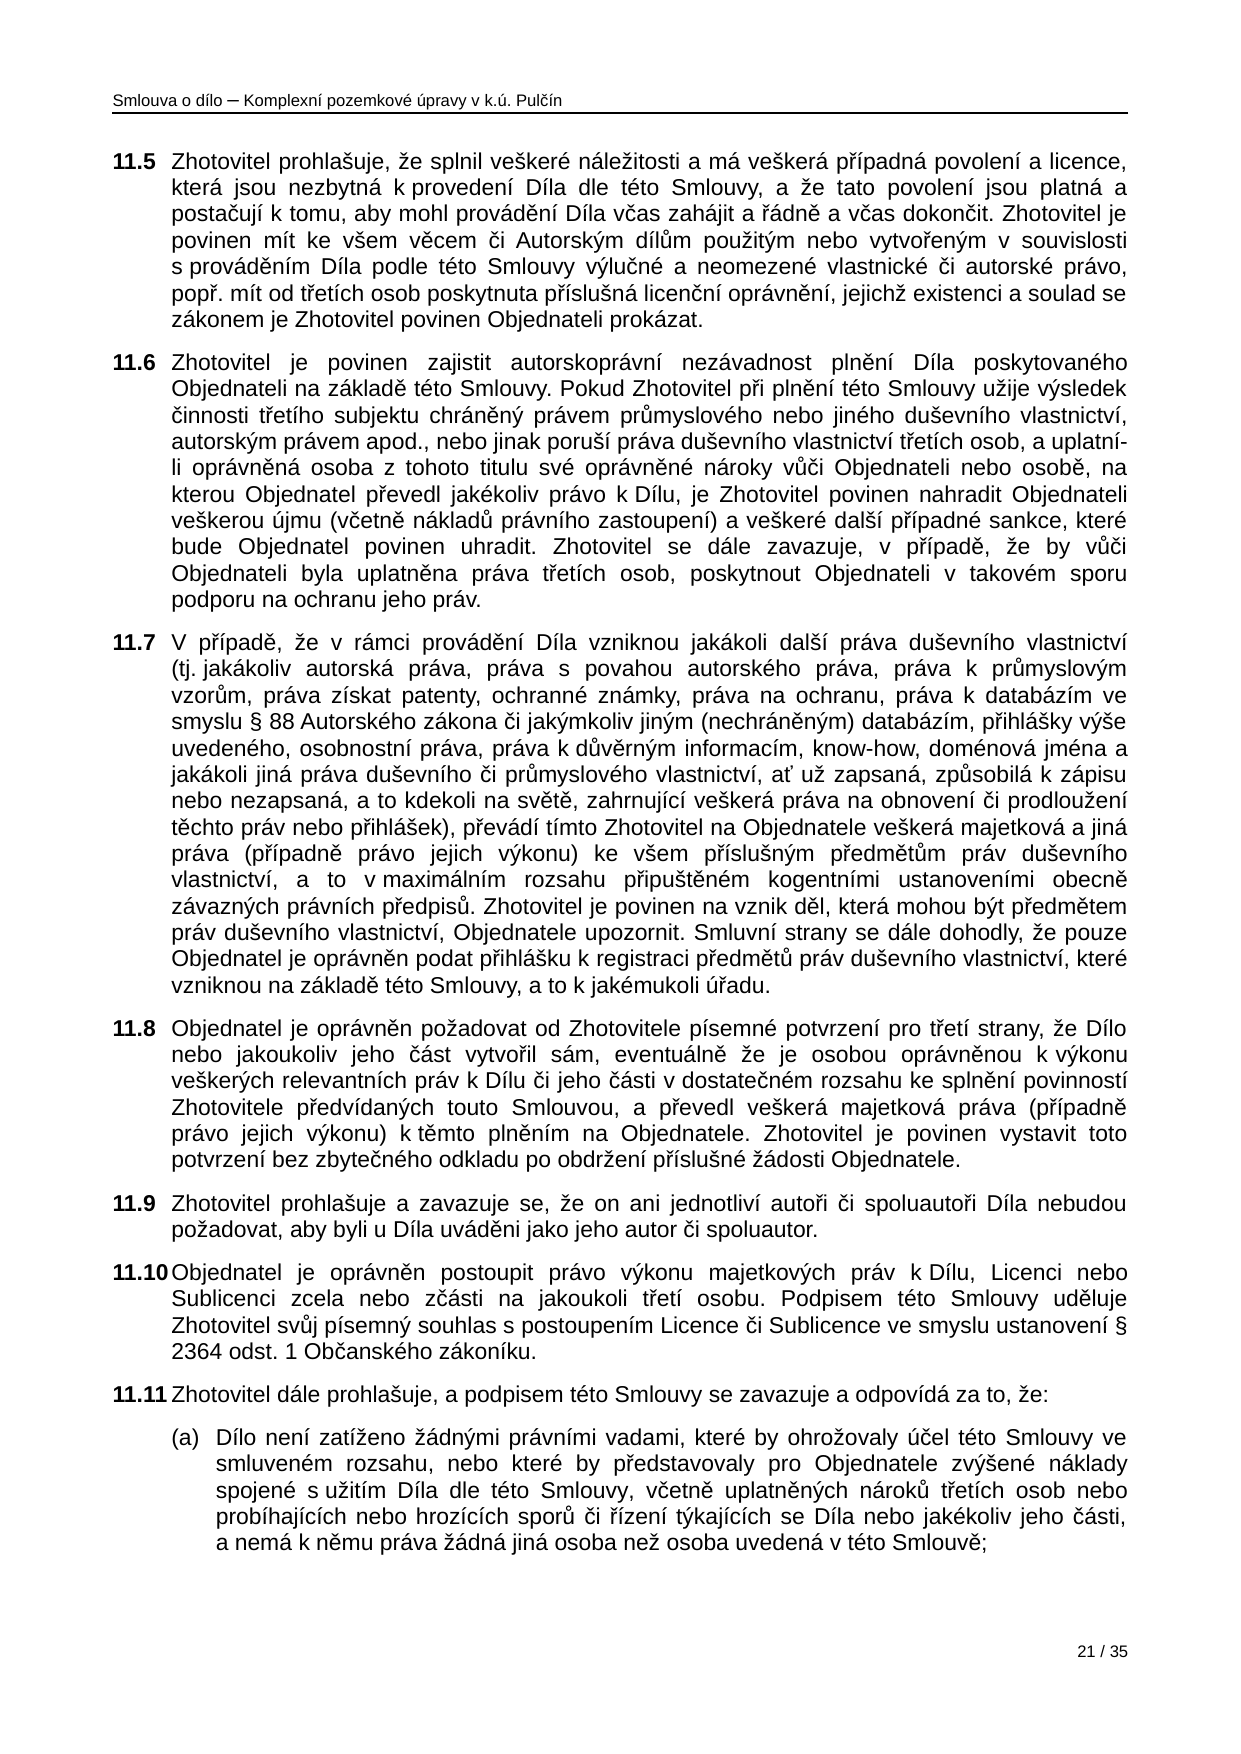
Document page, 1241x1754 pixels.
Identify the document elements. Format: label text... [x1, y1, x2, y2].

text Zhotovitel prohlašuje, že splnil veškeré náležitosti a má veškerá případná povolení a licence, která jsou nezbytná k provedení Díla dle této Smlouvy, a že tato povolení jsou platná a postačují k tomu, aby mohl provádění Díla včas zahájit a řádně a včas dokončit. Zhotovitel je povinen mít ke všem věcem či Autorským dílům použitým nebo vytvořeným v souvislosti s prováděním Díla podle této Smlouvy výlučné a neomezené vlastnické či autorské právo, popř. mít od třetích osob poskytnuta příslušná licenční oprávnění, jejichž existenci a soulad se zákonem je Zhotovitel povinen Objednateli prokázat. [112, 148, 1128, 332]
text Objednatel je oprávněn postoupit právo výkonu majetkových práv k Dílu, Licenci nebo Sublicenci zcela nebo zčásti na jakoukoli třetí osobu. Podpisem této Smlouvy uděluje Zhotovitel svůj písemný souhlas s postoupením Licence či Sublicence ve smyslu ustanovení § 2364 odst. 1 Občanského zákoníku. [112, 1259, 1128, 1364]
text Zhotovitel je povinen zajistit autorskoprávní nezávadnost plnění Díla poskytovaného Objednateli na základě této Smlouvy. Pokud Zhotovitel při plnění této Smlouvy užije výsledek činnosti třetího subjektu chráněný právem průmyslového nebo jiného duševního vlastnictví, autorským právem apod., nebo jinak poruší práva duševního vlastnictví třetích osob, a uplatní-li oprávněná osoba z tohoto titulu své oprávněné nároky vůči Objednateli nebo osobě, na kterou Objednatel převedl jakékoliv právo k Dílu, je Zhotovitel povinen nahradit Objednateli veškerou újmu (včetně nákladů právního zastoupení) a veškeré další případné sankce, které bude Objednatel povinen uhradit. Zhotovitel se dále zavazuje, v případě, že by vůči Objednateli byla uplatněna práva třetích osob, poskytnout Objednateli v takovém sporu podporu na ochranu jeho práv. [112, 349, 1128, 612]
text Zhotovitel prohlašuje a zavazuje se, že on ani jednotliví autoři či spoluautoři Díla nebudou požadovat, aby byli u Díla uváděni jako jeho autor či spoluautor. [112, 1189, 1128, 1242]
text Zhotovitel dále prohlašuje, a podpisem této Smlouvy se zavazuje a odpovídá za to, že: [112, 1381, 1128, 1407]
list Dílo není zatíženo žádnými právními vadami, které by ohrožovaly účel této Smlouvy ve smluveném rozsahu, nebo které by představovaly pro Objednatele zvýšené náklady spojené s užitím Díla dle této Smlouvy, včetně uplatněných nároků třetích osob nebo probíhajících nebo hrozících sporů či řízení týkajících se Díla nebo jakékoliv jeho části, a nemá k němu práva žádná jiná osoba než osoba uvedená v této Smlouvě; [171, 1424, 1128, 1556]
text Objednatel je oprávněn požadovat od Zhotovitele písemné potvrzení pro třetí strany, že Dílo nebo jakoukoliv jeho část vytvořil sám, eventuálně že je osobou oprávněnou k výkonu veškerých relevantních práv k Dílu či jeho části v dostatečném rozsahu ke splnění povinností Zhotovitele předvídaných touto Smlouvou, a převedl veškerá majetková práva (případně právo jejich výkonu) k těmto plněním na Objednatele. Zhotovitel je povinen vystavit toto potvrzení bez zbytečného odkladu po obdržení příslušné žádosti Objednatele. [112, 1015, 1128, 1173]
text V případě, že v rámci provádění Díla vzniknou jakákoli další práva duševního vlastnictví (tj. jakákoliv autorská práva, práva s povahou autorského práva, práva k průmyslovým vzorům, práva získat patenty, ochranné známky, práva na ochranu, práva k databázím ve smyslu § 88 Autorského zákona či jakýmkoliv jiným (nechráněným) databázím, přihlášky výše uvedeného, osobnostní práva, práva k důvěrným informacím, know-how, doménová jména a jakákoli jiná práva duševního či průmyslového vlastnictví, ať už zapsaná, způsobilá k zápisu nebo nezapsaná, a to kdekoli na světě, zahrnující veškerá práva na obnovení či prodloužení těchto práv nebo přihlášek), převádí tímto Zhotovitel na Objednatele veškerá majetková a jiná práva (případně právo jejich výkonu) ke všem příslušným předmětům práv duševního vlastnictví, a to v maximálním rozsahu připuštěném kogentními ustanoveními obecně závazných právních předpisů. Zhotovitel je povinen na vznik děl, která mohou být předmětem práv duševního vlastnictví, Objednatele upozornit. Smluvní strany se dále dohodly, že pouze Objednatel je oprávněn podat přihlášku k registraci předmětů práv duševního vlastnictví, které vzniknou na základě této Smlouvy, a to k jakémukoli úřadu. [112, 629, 1128, 998]
